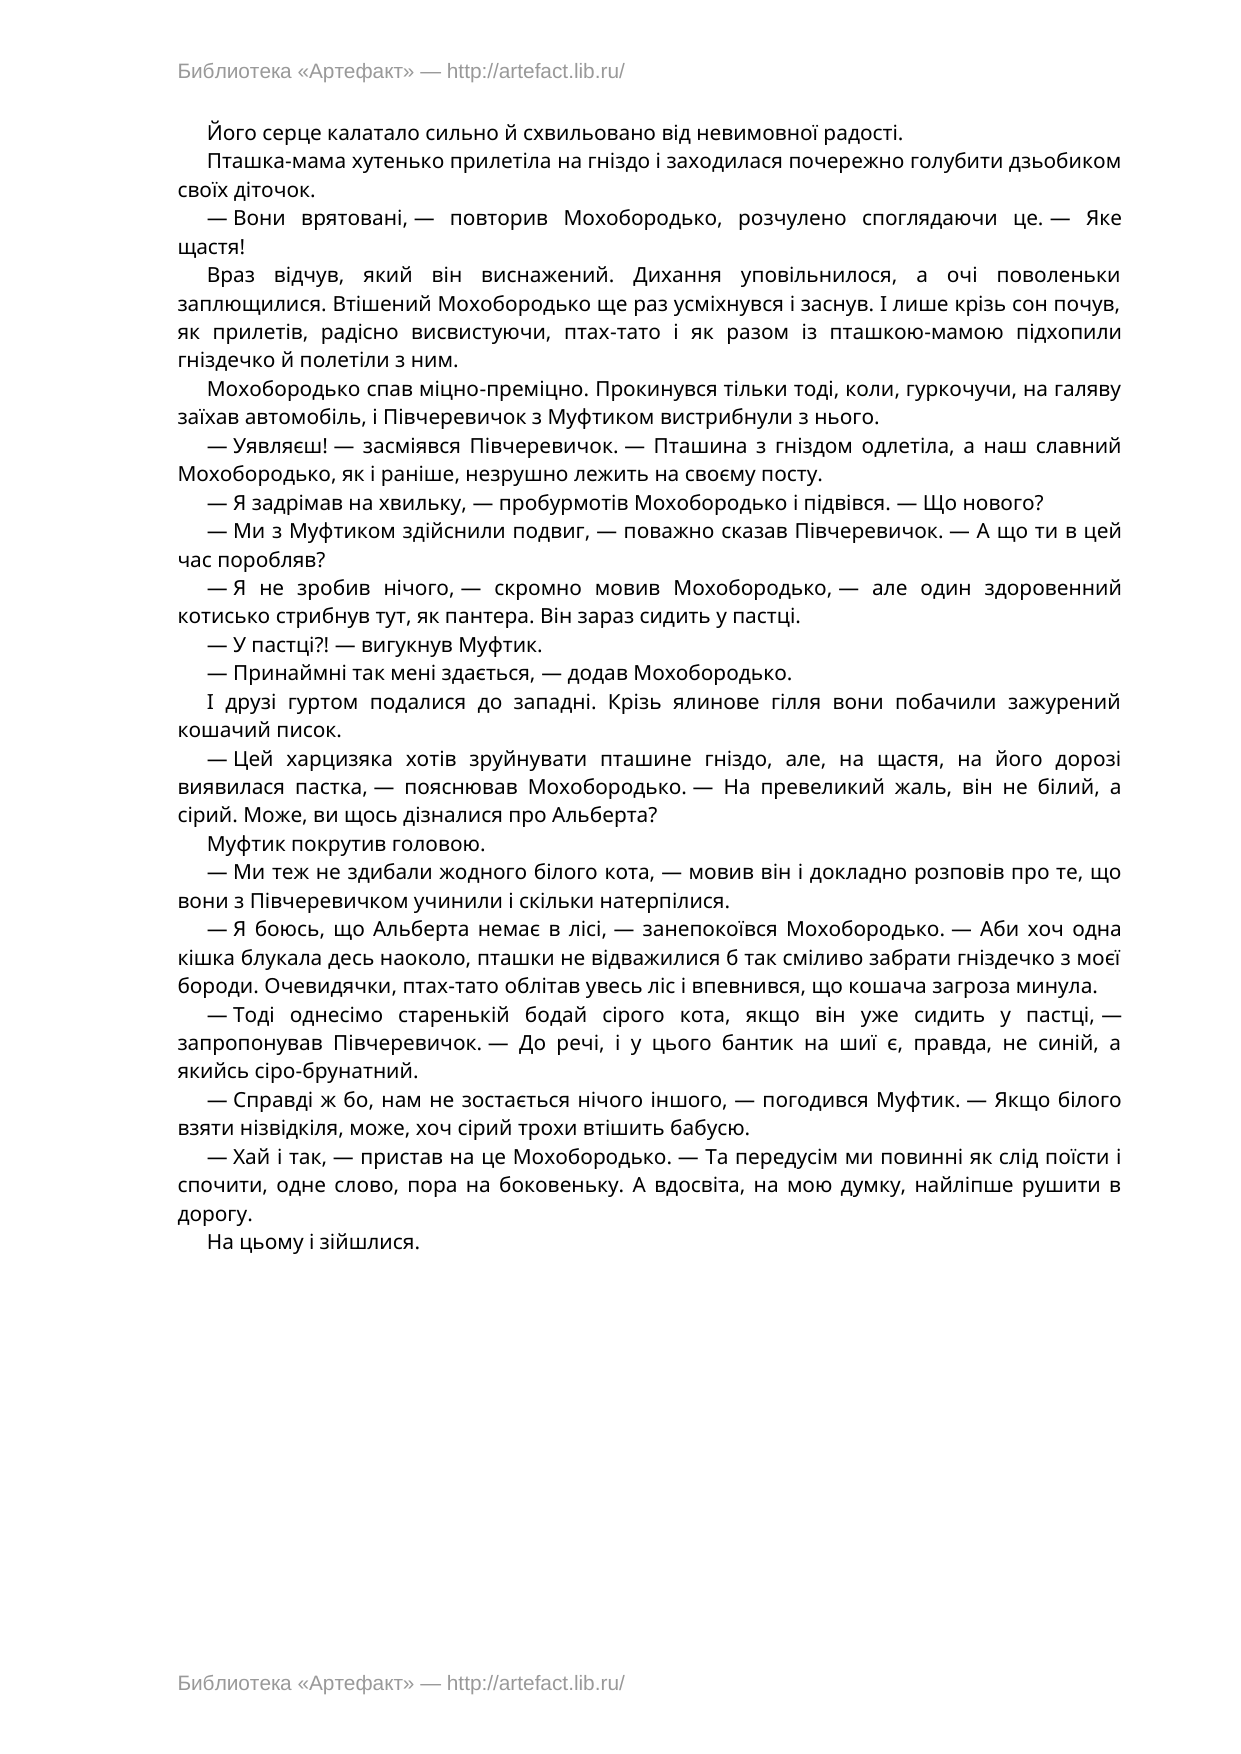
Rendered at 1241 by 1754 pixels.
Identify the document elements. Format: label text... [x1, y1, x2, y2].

text — Вони врятовані, — повторив Мохобородько, розчулено споглядаючи це. — Яке щастя! [177, 203, 1122, 260]
text — Принаймні так мені здається, — додав Мохобородько. [177, 658, 1122, 687]
text Пташка-мама хутенько прилетіла на гніздо і заходилася почережно голубити дзьобиком своїх діточок. [177, 147, 1122, 203]
text — Я не зробив нічого, — скромно мовив Мохобородько, — але один здоровенний котисько стрибнув тут, як пантера. Він зараз сидить у пастці. [177, 573, 1122, 630]
text — У пастці?! — вигукнув Муфтик. [177, 630, 1122, 658]
text Муфтик покрутив головою. [177, 829, 1122, 857]
text — Уявляєш! — засміявся Півчеревичок. — Пташина з гніздом одлетіла, а наш славний Мохобородько, як і раніше, незрушно лежить на своєму посту. [177, 431, 1122, 488]
text Його серце калатало сильно й схвильовано від невимовної радості. [177, 118, 1122, 147]
text — Я задрімав на хвильку, — пробурмотів Мохобородько і підвівся. — Що нового? [177, 488, 1122, 516]
text — Справді ж бо, нам не зостається нічого іншого, — погодився Муфтик. — Якщо білого взяти нізвідкіля, може, хоч сірий трохи втішить бабусю. [177, 1085, 1122, 1142]
text — Я боюсь, що Альберта немає в лісі, — занепокоївся Мохобородько. — Аби хоч одна кішка блукала десь наоколо, пташки не відважилися б так сміливо забрати гніздечко з моєї бороди. Очевидячки, птах-тато облітав увесь ліс і впевнився, що кошача загроза минула. [177, 914, 1122, 1000]
text Мохобородько спав міцно-преміцно. Прокинувся тільки тоді, коли, гуркочучи, на галяву заїхав автомобіль, і Півчеревичок з Муфтиком вистрибнули з нього. [177, 374, 1122, 431]
text Враз відчув, який він виснажений. Дихання уповільнилося, а очі поволеньки заплющилися. Втішений Мохобородько ще раз усміхнувся і заснув. І лише крізь сон почув, як прилетів, радісно висвистуючи, птах-тато і як разом із пташкою-мамою підхопили гніздечко й полетіли з ним. [177, 260, 1122, 374]
text — Ми з Муфтиком здійснили подвиг, — поважно сказав Півчеревичок. — А що ти в цей час поробляв? [177, 516, 1122, 573]
text — Тоді однесімо старенькій бодай сірого кота, якщо він уже сидить у пастці, — запропонував Півчеревичок. — До речі, і у цього бантик на шиї є, правда, не синій, а якийсь сіро-брунатний. [177, 1000, 1122, 1085]
text На цьому і зійшлися. [177, 1227, 1122, 1256]
text І друзі гуртом подалися до западні. Крізь ялинове гілля вони побачили зажурений кошачий писок. [177, 687, 1122, 744]
text — Ми теж не здибали жодного білого кота, — мовив він і докладно розповів про те, що вони з Півчеревичком учинили і скільки натерпілися. [177, 857, 1122, 914]
text — Хай і так, — пристав на це Мохобородько. — Та передусім ми повинні як слід поїсти і спочити, одне слово, пора на боковеньку. А вдосвіта, на мою думку, найліпше рушити в дорогу. [177, 1142, 1122, 1227]
text — Цей харцизяка хотів зруйнувати пташине гніздо, але, на щастя, на його дорозі виявилася пастка, — пояснював Мохобородько. — На превеликий жаль, він не білий, а сірий. Може, ви щось дізналися про Альберта? [177, 744, 1122, 829]
